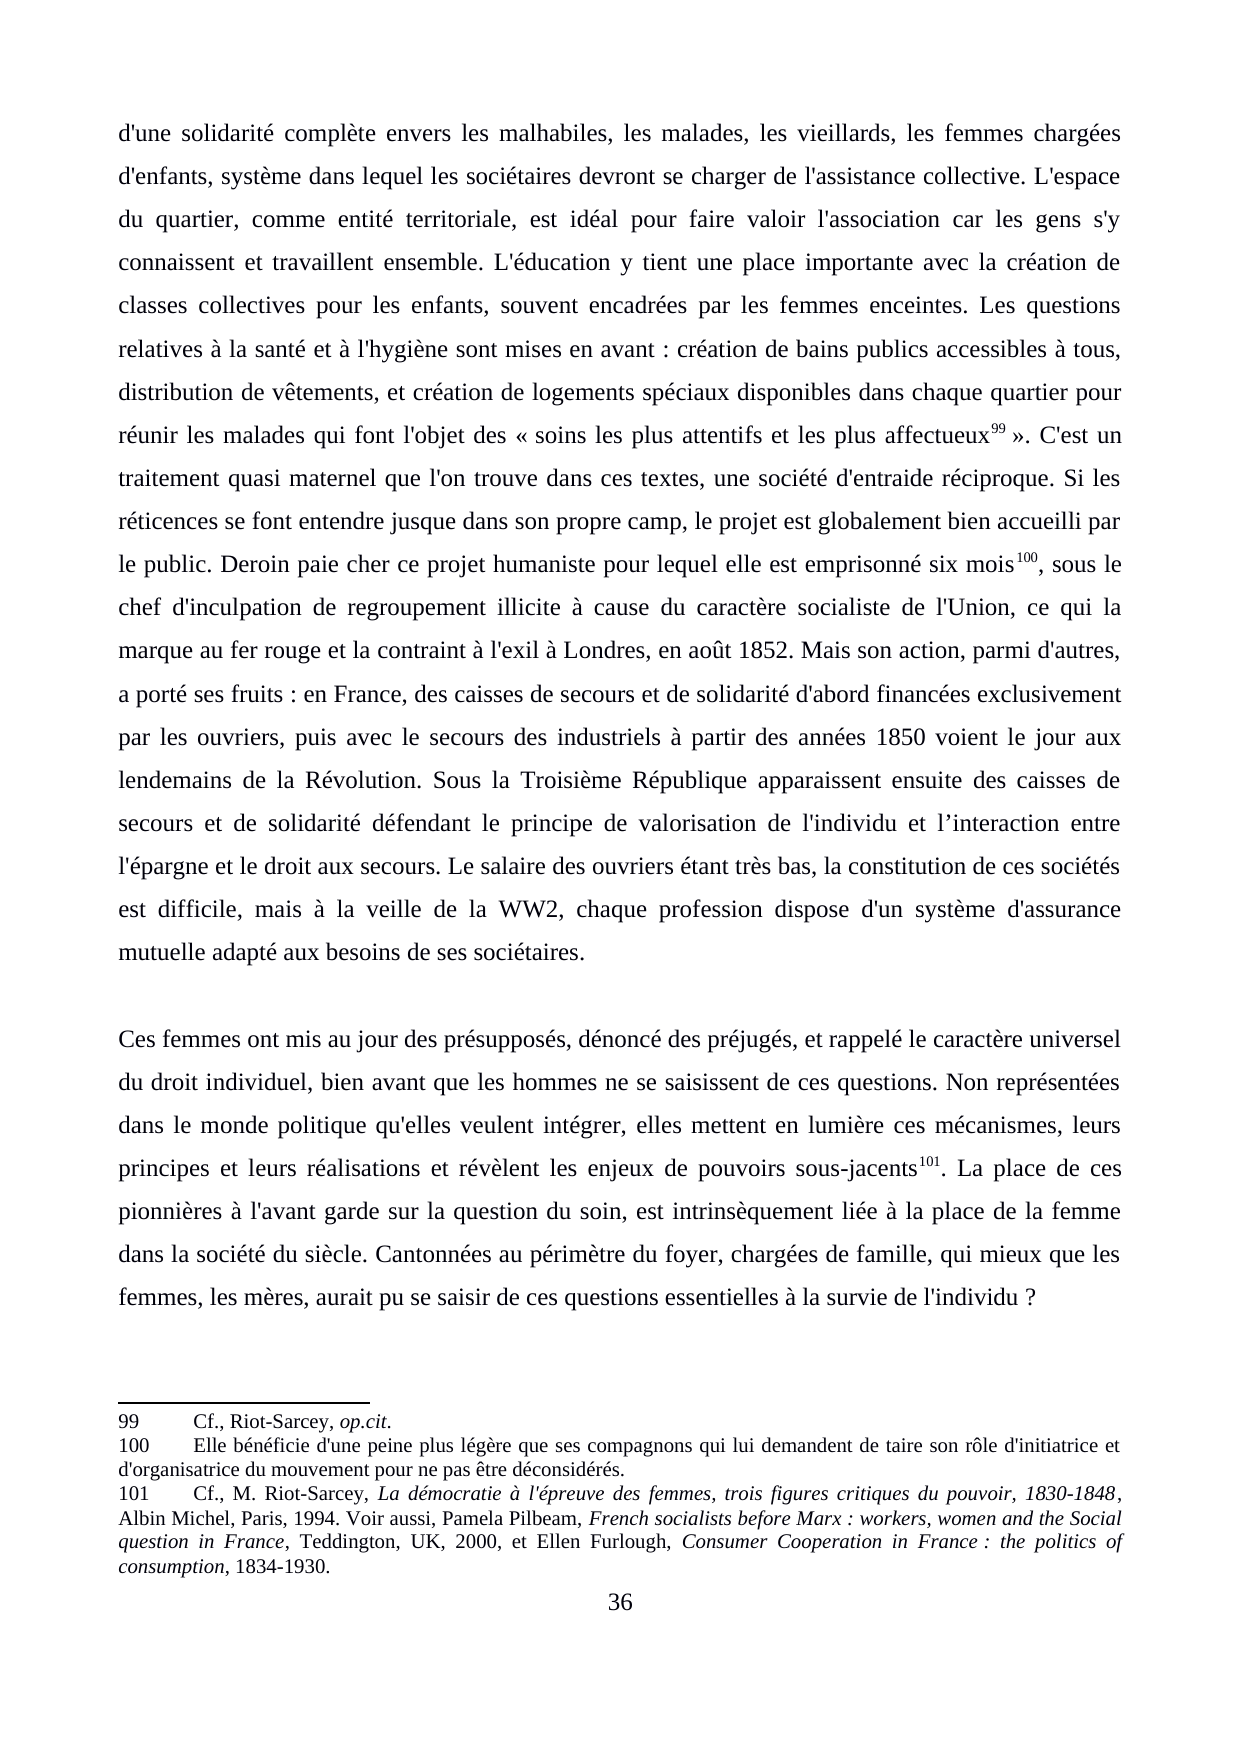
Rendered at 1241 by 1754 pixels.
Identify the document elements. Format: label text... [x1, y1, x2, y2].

text Ces femmes ont mis au jour des présupposés, dénoncé des préjugés, et rappelé le caractère universel du droit individuel, bien avant que les hommes ne se saisissent de ces questions. Non représentées dans le monde politique qu'elles veulent intégrer, elles mettent en lumière ces mécanismes, leurs principes et leurs réalisations et révèlent les enjeux de pouvoirs sous-jacents. La place de ces pionnières à l'avant garde sur la question du soin, est intrinsèquement liée à la place de la femme dans la société du siècle. Cantonnées au périmètre du foyer, chargées de famille, qui mieux que les femmes, les mères, aurait pu se saisir de ces questions essentielles à la survie de l'individu ? [118, 1024, 1122, 1311]
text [118, 118, 1122, 966]
